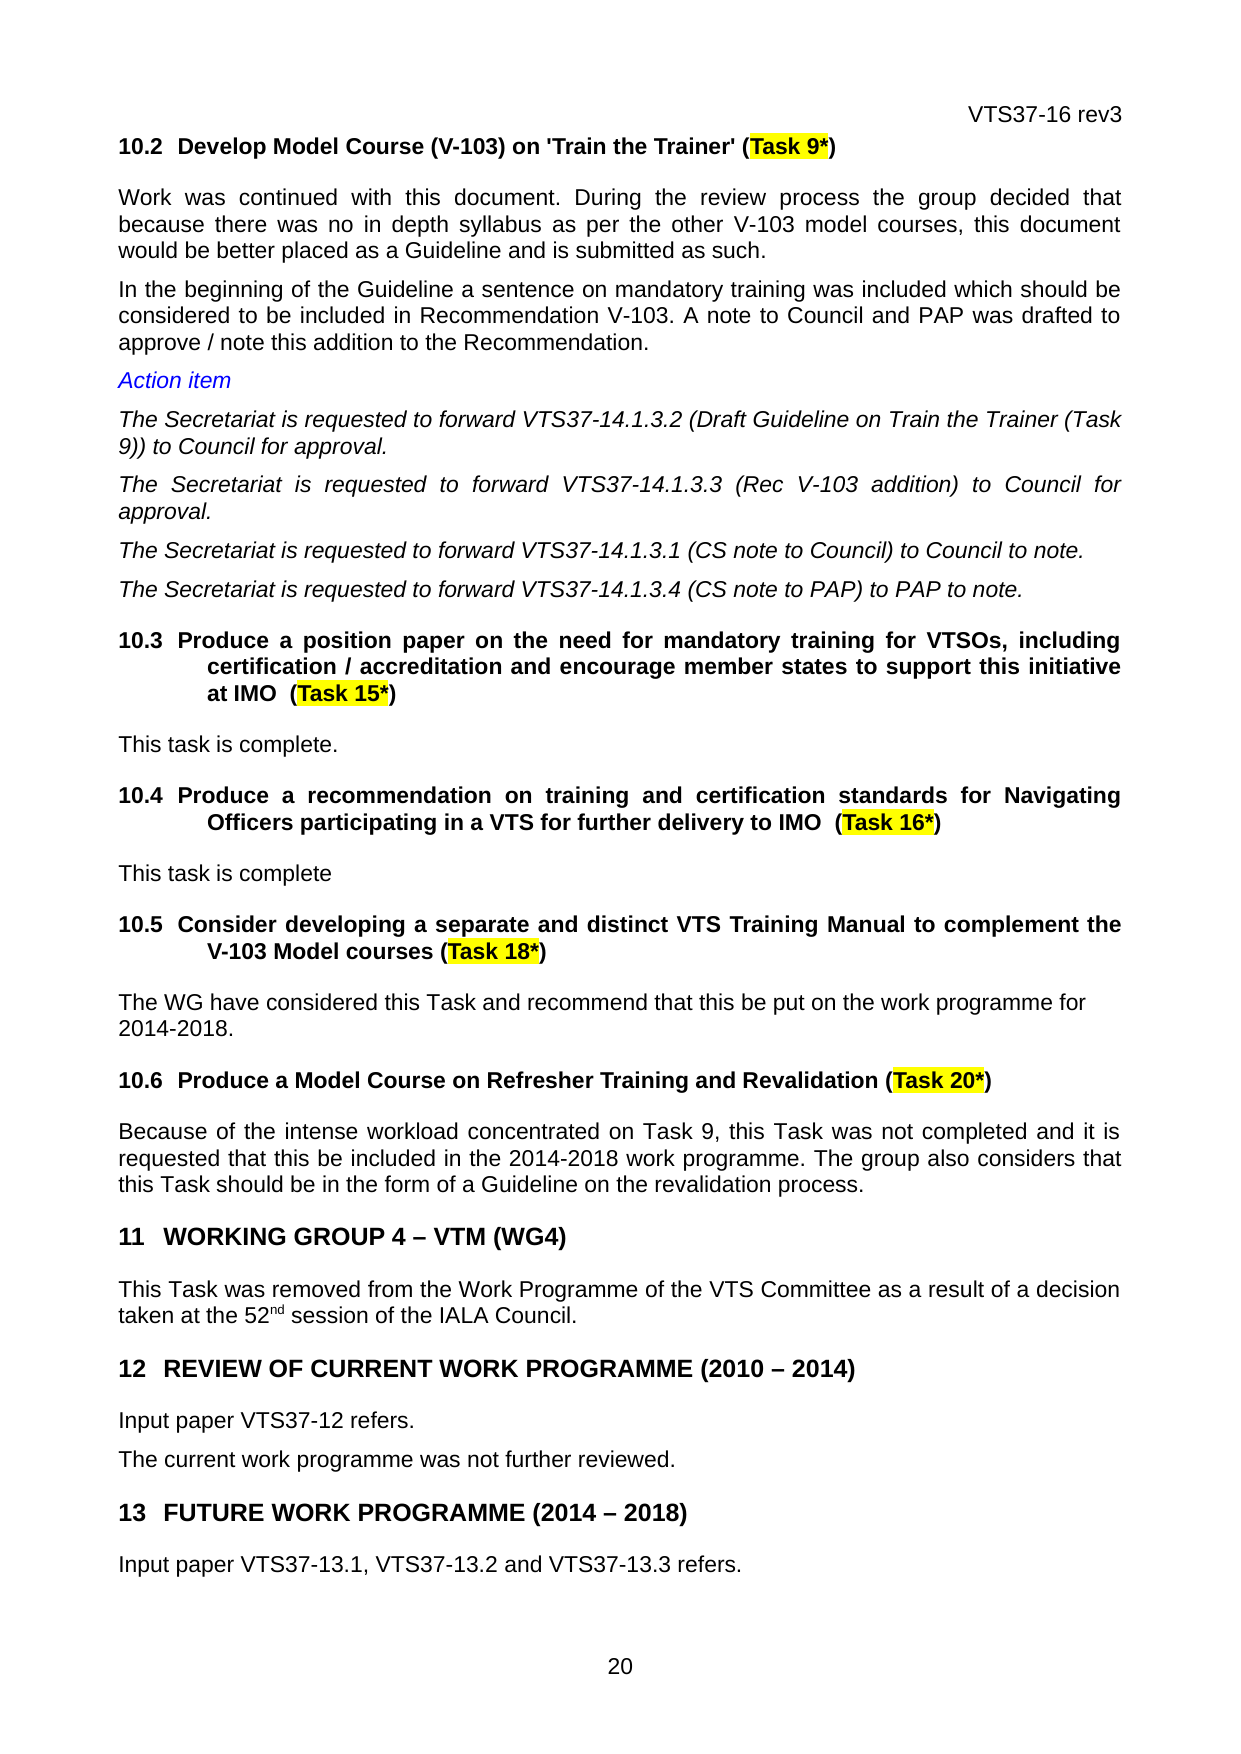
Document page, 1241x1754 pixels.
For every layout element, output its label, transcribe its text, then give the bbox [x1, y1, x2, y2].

text The WG have considered this Task and recommend that this be put on the work programme for 2014-2018. [118, 989, 1122, 1042]
subtitle Produce a Model Course on Refresher Training and Revalidation (Task 20*) [118, 1067, 893, 1093]
subtitle Produce a position paper on the need for mandatory training for VTSOs, including certification / accreditation and encourage member states to support this initiative at IMO (Task 15*) [118, 627, 1122, 706]
subtitle Review of Current Work Programme (2010 – 2014) [118, 1354, 1122, 1382]
text Action item [118, 367, 1122, 394]
text Work was continued with this document. During the review process the group decided that because there was no in depth syllabus as per the other V-103 model courses, this document would be better placed as a Guideline and is submitted as such. [118, 184, 1122, 263]
subtitle Develop Model Course (V-103) on 'Train the Trainer' (Task 9*) [118, 133, 750, 159]
subtitle Working Group 4 – VTM (WG4) [118, 1222, 1122, 1251]
subtitle Future Work Programme (2014 – 2018) [118, 1498, 1122, 1526]
text The Secretariat is requested to forward VTS37-14.1.3.2 (Draft Guideline on Train the Trainer (Task 9)) to Council for approval. [118, 406, 1122, 459]
text The Secretariat is requested to forward VTS37-14.1.3.1 (CS note to Council) to Council to note. [118, 537, 1122, 563]
subtitle Consider developing a separate and distinct VTS Training Manual to complement the V-103 Model courses (Task 18*) [118, 911, 1122, 964]
text This task is complete [118, 860, 1122, 886]
text This task is complete. [118, 731, 1122, 757]
text Input paper VTS37-13.1, VTS37-13.2 and VTS37-13.3 refers. [118, 1551, 1122, 1578]
text In the beginning of the Guideline a sentence on mandatory training was included which should be considered to be included in Recommendation V-103. A note to Council and PAP was drafted to approve / note this addition to the Recommendation. [118, 276, 1122, 355]
text The current work programme was not further reviewed. [118, 1446, 1122, 1473]
text The Secretariat is requested to forward VTS37-14.1.3.3 (Rec V-103 addition) to Council for approval. [118, 471, 1122, 524]
text Because of the intense workload concentrated on Task 9, this Task was not completed and it is requested that this be included in the 2014-2018 work programme. The group also considers that this Task should be in the form of a Guideline on the revalidation process. [118, 1118, 1122, 1197]
text Input paper VTS37-12 refers. [118, 1407, 1122, 1434]
subtitle Produce a recommendation on training and certification standards for Navigating Officers participating in a VTS for further delivery to IMO (Task 16*) [118, 782, 1122, 835]
subtitle Develop Model Course (V-103) on 'Train the Trainer' (Task 9*) [828, 133, 1122, 159]
text This Task was removed from the Work Programme of the VTS Committee as a result of a decision taken at the 52nd session of the IALA Council. [118, 1276, 1122, 1329]
text The Secretariat is requested to forward VTS37-14.1.3.4 (CS note to PAP) to PAP to note. [118, 576, 1122, 602]
